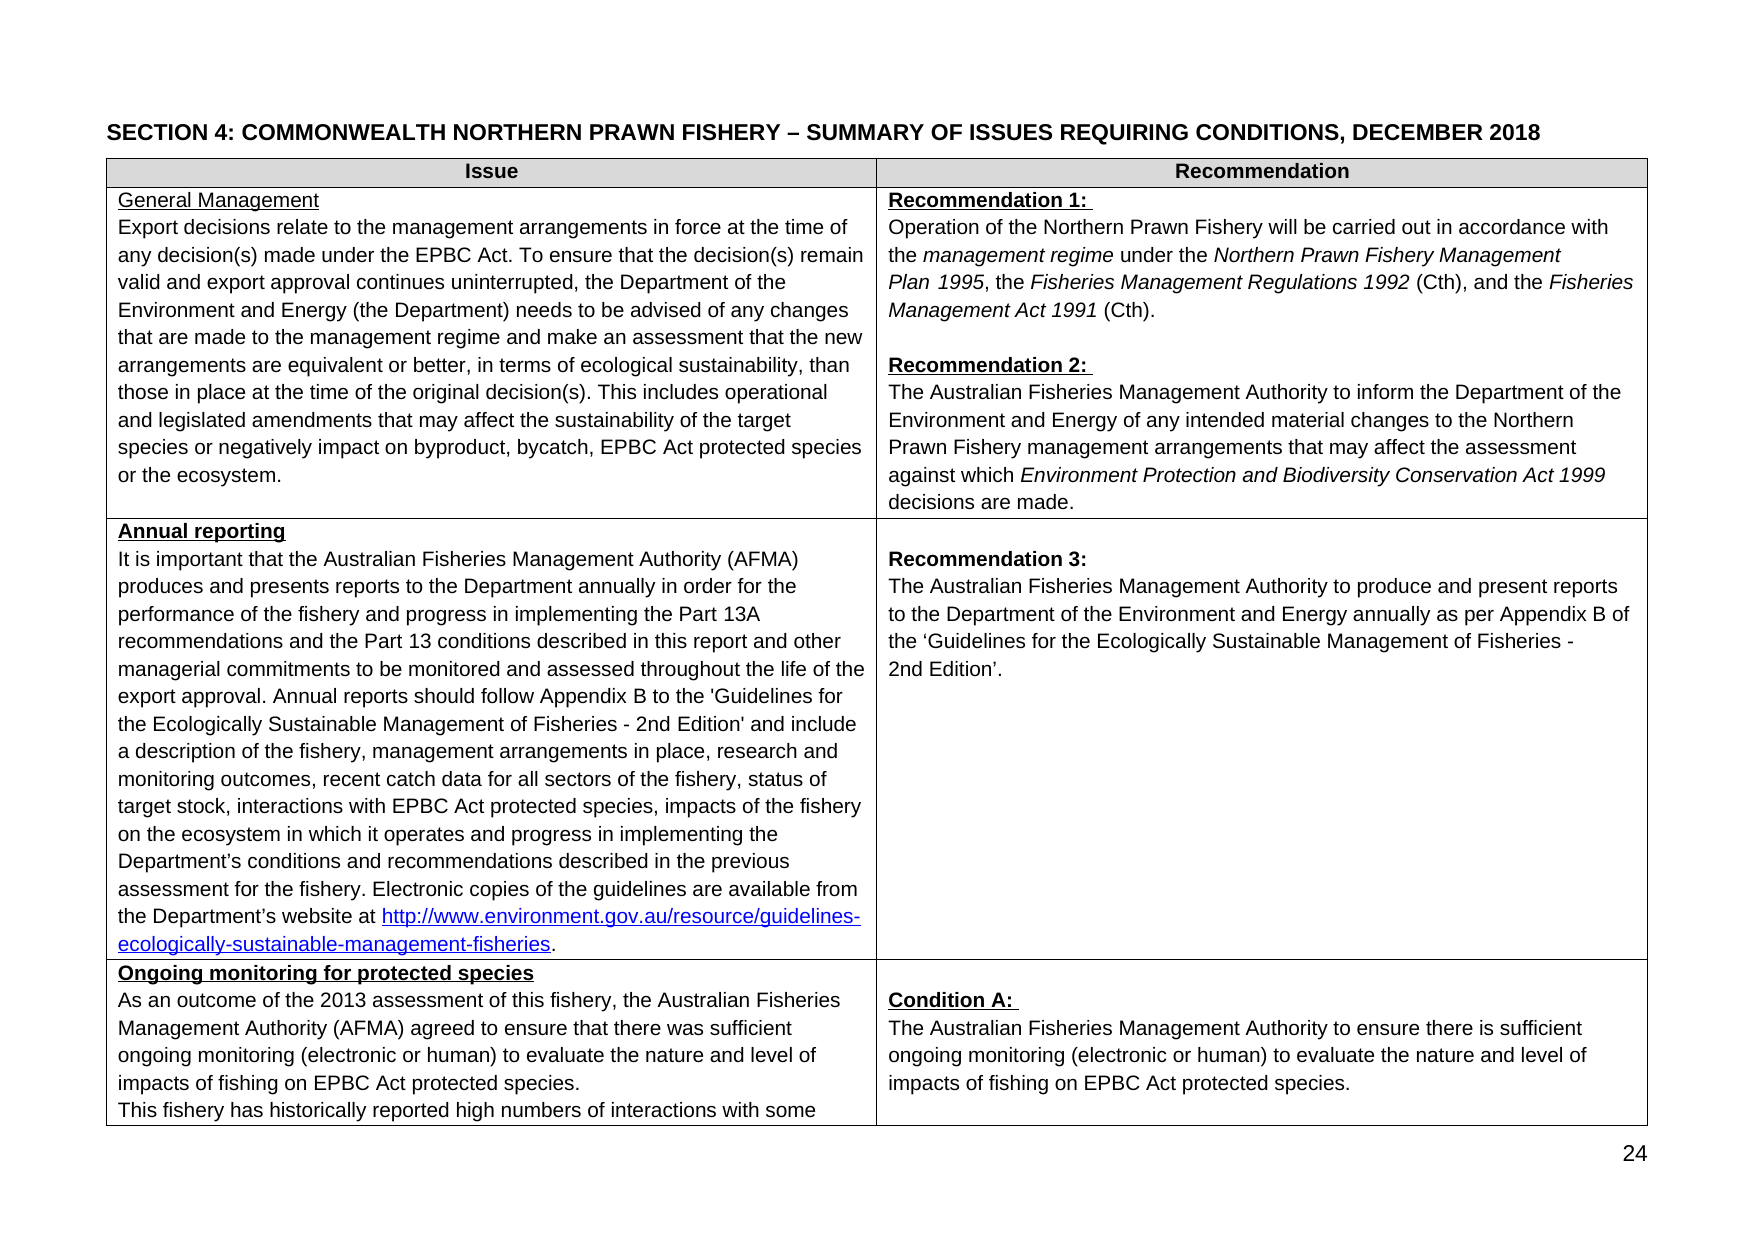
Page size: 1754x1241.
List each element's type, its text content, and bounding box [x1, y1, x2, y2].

table_cell General Management Export decisions relate to the management arrangements in force at the time of any decision(s) made under the EPBC Act. To ensure that the decision(s) remain valid and export approval continues uninterrupted, the Department of the Environment and Energy (the Department) needs to be advised of any changes that are made to the management regime and make an assessment that the new arrangements are equivalent or better, in terms of ecological sustainability, than those in place at the time of the original decision(s). This includes operational and legislated amendments that may affect the sustainability of the target species or negatively impact on byproduct, bycatch, EPBC Act protected species or the ecosystem. [107, 188, 876, 518]
table_cell Annual reporting It is important that the Australian Fisheries Management Authority (AFMA) produces and presents reports to the Department annually in order for the performance of the fishery and progress in implementing the Part 13A recommendations and the Part 13 conditions described in this report and other managerial commitments to be monitored and assessed throughout the life of the export approval. Annual reports should follow Appendix B to the 'Guidelines for the Ecologically Sustainable Management of Fisheries - 2nd Edition' and include a description of the fishery, management arrangements in place, research and monitoring outcomes, recent catch data for all sectors of the fishery, status of target stock, interactions with EPBC Act protected species, impacts of the fishery on the ecosystem in which it operates and progress in implementing the Department’s conditions and recommendations described in the previous assessment for the fishery. Electronic copies of the guidelines are available from the Department’s website at http://www.environment.gov.au/resource/guidelines-ecologically-sustainable-management-fisheries. [107, 519, 876, 959]
subtitle Section 4: Commonwealth Northern Prawn Fishery – Summary of Issues Requiring Conditions, December 2018 [106, 119, 1648, 145]
table_cell Recommendation 3: The Australian Fisheries Management Authority to produce and present reports to the Department of the Environment and Energy annually as per Appendix B of the ‘Guidelines for the Ecologically Sustainable Management of Fisheries - 2nd Edition’. [877, 519, 1647, 959]
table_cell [107, 960, 876, 1125]
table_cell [877, 960, 1647, 1125]
table_header Issue [107, 159, 876, 187]
table_cell Recommendation 1: Operation of the Northern Prawn Fishery will be carried out in accordance with the management regime under the Northern Prawn Fishery Management Plan 1995, the Fisheries Management Regulations 1992 (Cth), and the Fisheries Management Act 1991 (Cth). Recommendation 2: The Australian Fisheries Management Authority to inform the Department of the Environment and Energy of any intended material changes to the Northern Prawn Fishery management arrangements that may affect the assessment against which Environment Protection and Biodiversity Conservation Act 1999 decisions are made. [877, 188, 1647, 518]
table_header Recommendation [877, 159, 1647, 187]
